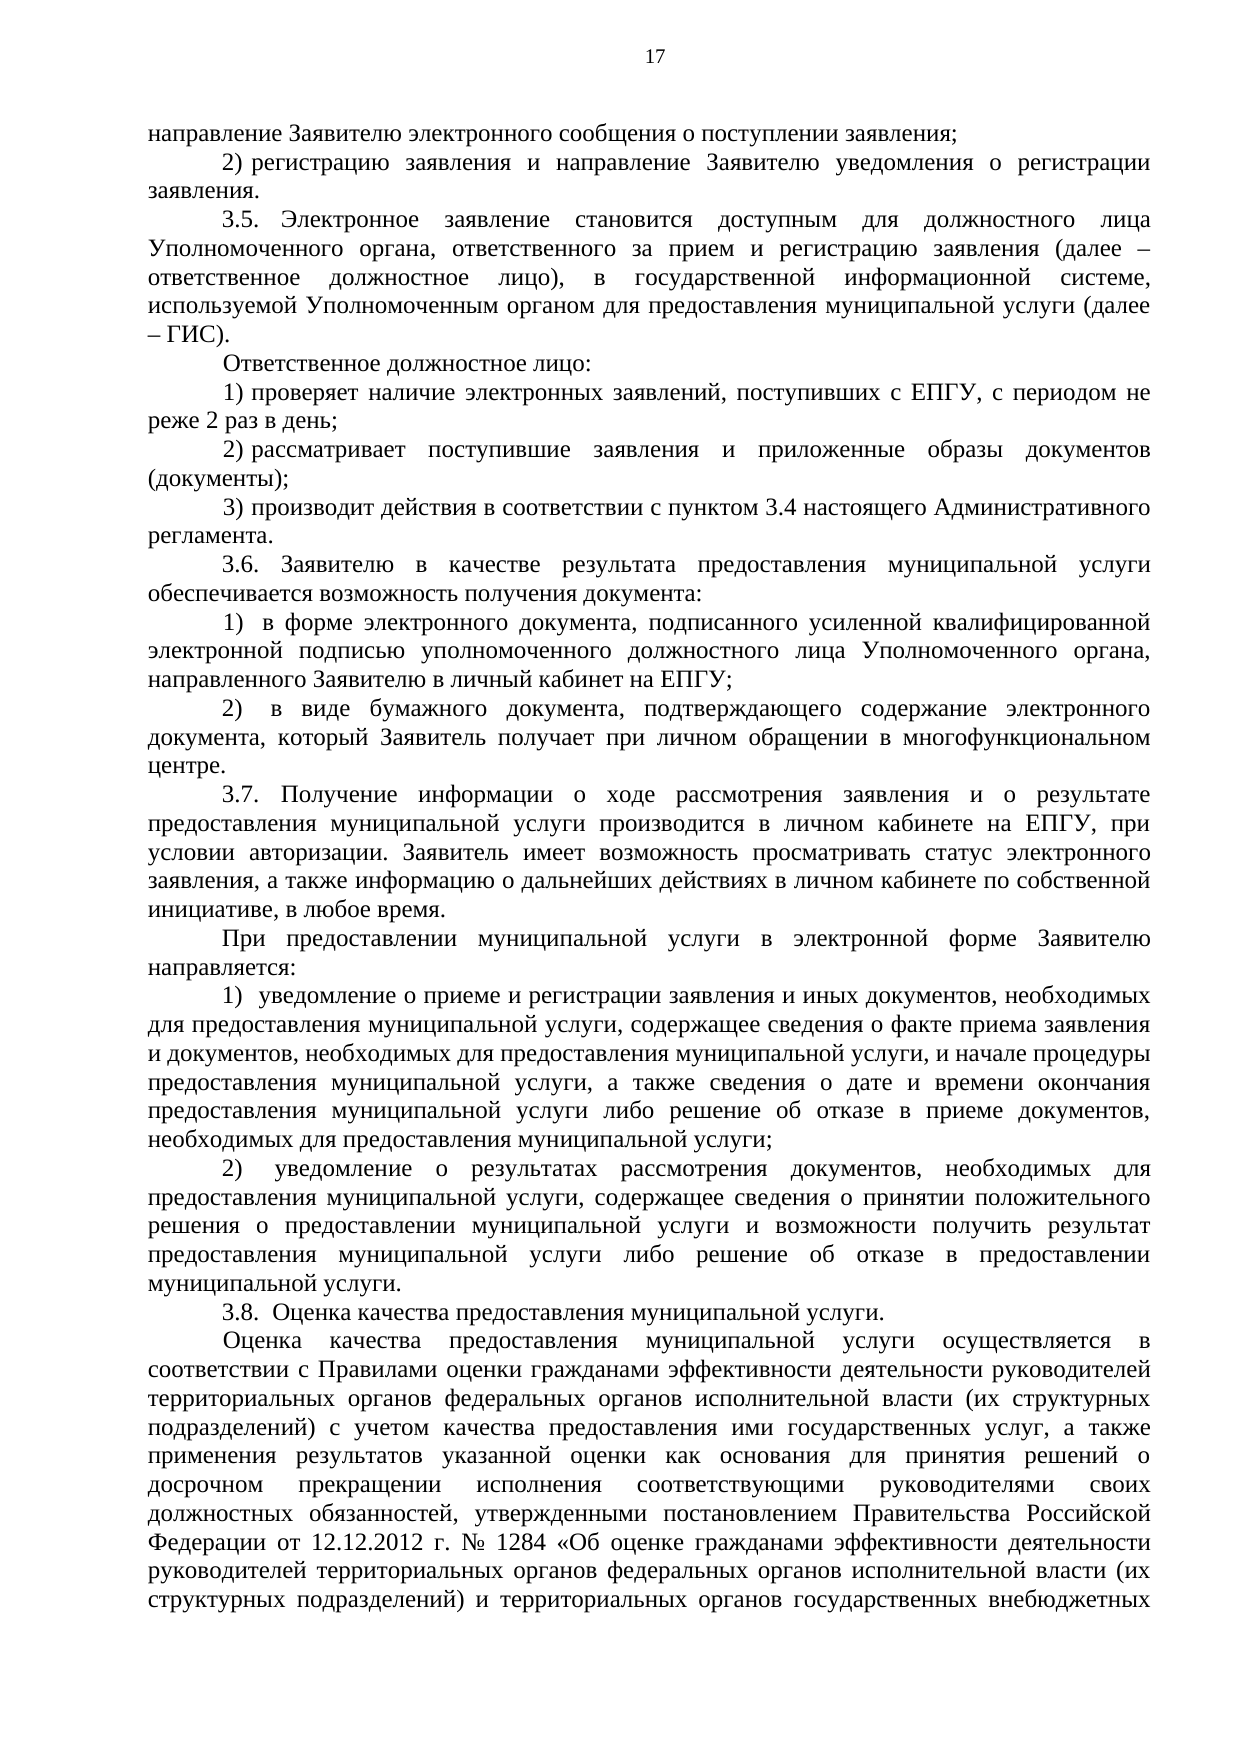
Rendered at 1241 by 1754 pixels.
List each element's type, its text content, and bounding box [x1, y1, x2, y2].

text 2) регистрацию заявления и направление Заявителю уведомления о регистрации заявления. [148, 147, 1152, 204]
text Ответственное должностное лицо: [148, 348, 1152, 377]
text 1) уведомление о приеме и регистрации заявления и иных документов, необходимых для предоставления муниципальной услуги, содержащее сведения о факте приема заявления и документов, необходимых для предоставления муниципальной услуги, и начале процедуры предоставления муниципальной услуги, а также сведения о дате и времени окончания предоставления муниципальной услуги либо решение об отказе в приеме документов, необходимых для предоставления муниципальной услуги; [148, 981, 1152, 1153]
list Заявителю в качестве результата предоставления муниципальной услуги обеспечивается возможность получения документа: [148, 549, 1152, 607]
text При предоставлении муниципальной услуги в электронной форме Заявителю направляется: [148, 923, 1152, 981]
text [148, 1326, 1152, 1613]
text 2) уведомление о результатах рассмотрения документов, необходимых для предоставления муниципальной услуги, содержащее сведения о принятии положительного решения о предоставлении муниципальной услуги и возможности получить результат предоставления муниципальной услуги либо решение об отказе в предоставлении муниципальной услуги. [148, 1153, 1152, 1297]
list проверяет наличие электронных заявлений, поступивших с ЕПГУ, с периодом не реже 2 раз в день; [148, 377, 1152, 434]
list в форме электронного документа, подписанного усиленной квалифицированной электронной подписью уполномоченного должностного лица Уполномоченного органа, направленного Заявителю в личный кабинет на ЕПГУ; [148, 607, 1152, 693]
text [148, 118, 1152, 147]
list рассматривает поступившие заявления и приложенные образы документов (документы); [148, 434, 1152, 492]
list Получение информации о ходе рассмотрения заявления и о результате предоставления муниципальной услуги производится в личном кабинете на ЕПГУ, при условии авторизации. Заявитель имеет возможность просматривать статус электронного заявления, а также информацию о дальнейших действиях в личном кабинете по собственной инициативе, в любое время. [148, 779, 1152, 923]
list в виде бумажного документа, подтверждающего содержание электронного документа, который Заявитель получает при личном обращении в многофункциональном центре. [148, 693, 1152, 779]
list производит действия в соответствии с пунктом 3.4 настоящего Административного регламента. [148, 492, 1152, 549]
list Оценка качества предоставления муниципальной услуги. [148, 1297, 1152, 1326]
list Электронное заявление становится доступным для должностного лица Уполномоченного органа, ответственного за прием и регистрацию заявления (далее – ответственное должностное лицо), в государственной информационной системе, используемой Уполномоченным органом для предоставления муниципальной услуги (далее – ГИС). [148, 204, 1152, 348]
